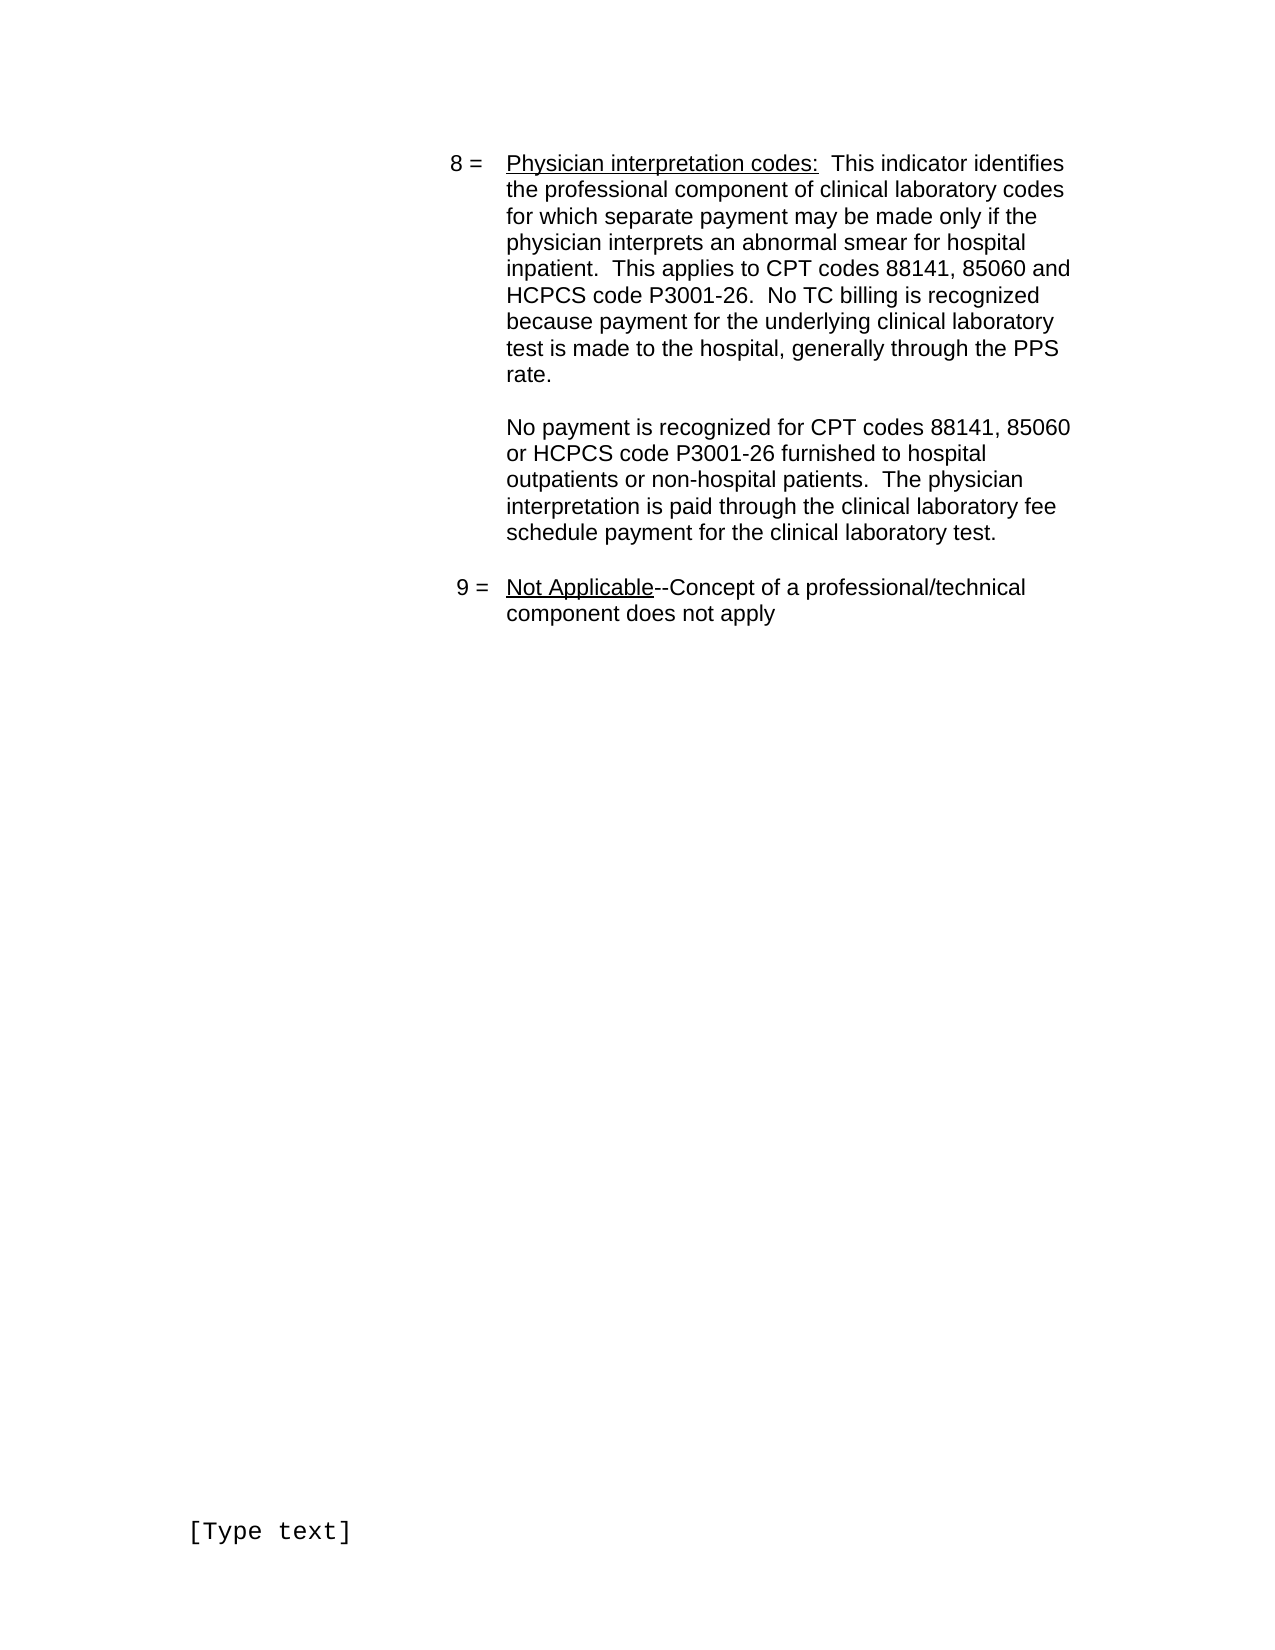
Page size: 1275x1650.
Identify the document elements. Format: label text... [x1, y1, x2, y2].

text No payment is recognized for CPT codes 88141, 85060 or HCPCS code P3001-26 furnished to hospital outpatients or non-hospital patients. The physician interpretation is paid through the clinical laboratory fee schedule payment for the clinical laboratory test. [506, 413, 1087, 545]
text component does not apply [506, 600, 1087, 626]
text 8 = Physician interpretation codes: This indicator identifies the professional component of clinical laboratory codes for which separate payment may be made only if the physician interprets an abnormal smear for hospital inpatient. This applies to CPT codes 88141, 85060 and HCPCS code P3001-26. No TC billing is recognized because payment for the underlying clinical laboratory test is made to the hospital, generally through the PPS rate. [450, 150, 1087, 387]
text 9 = Not Applicable--Concept of a professional/technical [187, 574, 1087, 600]
